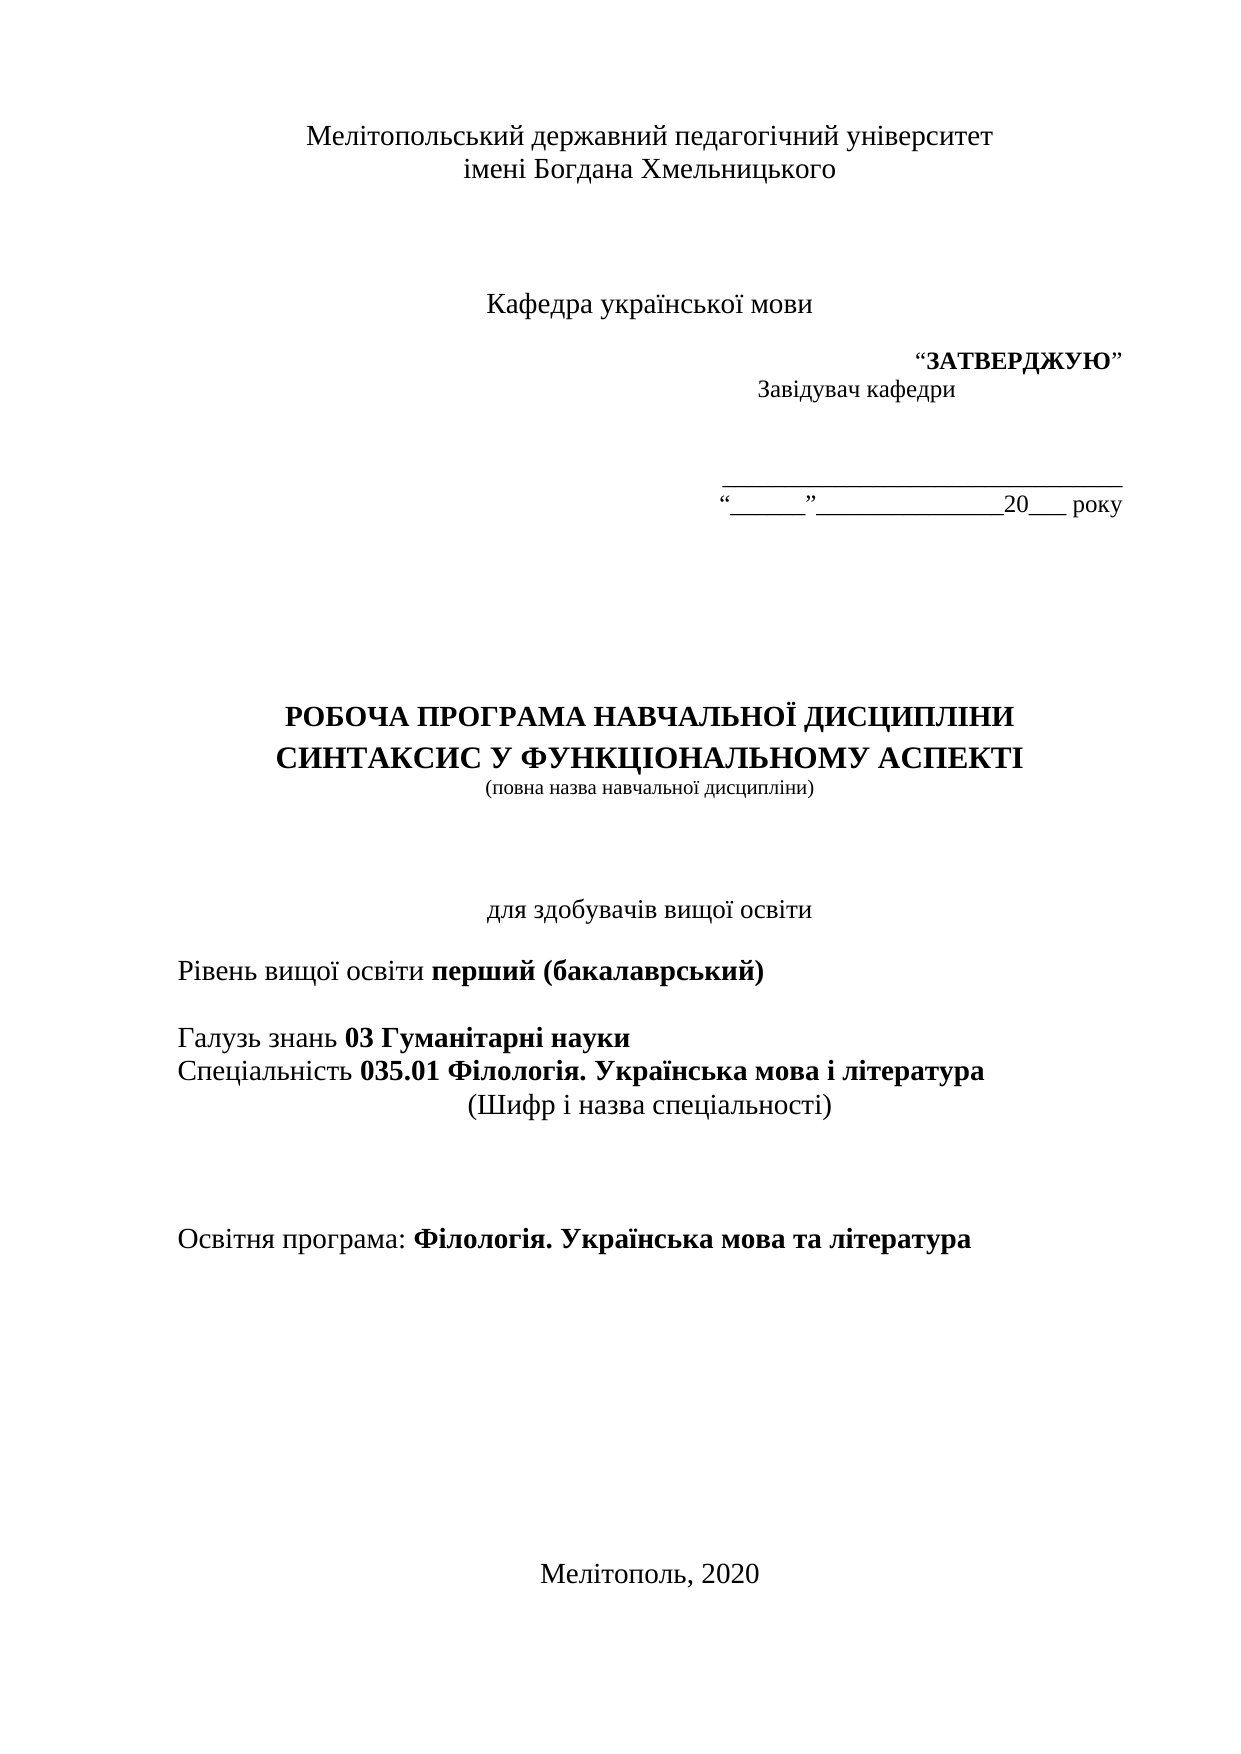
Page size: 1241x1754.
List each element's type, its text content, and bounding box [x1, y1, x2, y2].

text Мелітополь, 2020 [177, 1556, 1122, 1590]
text синтаксис у функціональному аспекті [177, 739, 1122, 775]
text “______”_______________20___ року [177, 489, 1122, 518]
text “ЗАТВЕРДЖУЮ” [177, 346, 1122, 374]
text Галузь знань 03 Гуманітарні науки [177, 1020, 1122, 1053]
text (повна назва навчальної дисципліни) [177, 775, 1122, 799]
text ________________________________ [177, 461, 1122, 489]
text Спеціальність 035.01 Філологія. Українська мова і література [177, 1053, 1122, 1087]
text Кафедра української мови [177, 286, 1122, 319]
text Завідувач кафедри [177, 374, 1122, 403]
text (Шифр і назва спеціальності) [177, 1087, 1122, 1120]
text для здобувачів вищої освіти [177, 893, 1122, 924]
text Освітня програма: Філологія. Українська мова та література [177, 1221, 1122, 1254]
text Мелітопольський державний педагогічний університет [177, 118, 1122, 152]
text імені Богдана Хмельницького [177, 152, 1122, 185]
text Рівень вищої освіти перший (бакалаврський) [177, 953, 1122, 986]
text РОБОЧА ПРОГРАМА НАВЧАЛЬНОЇ ДИСЦИПЛІНИ [177, 699, 1122, 733]
